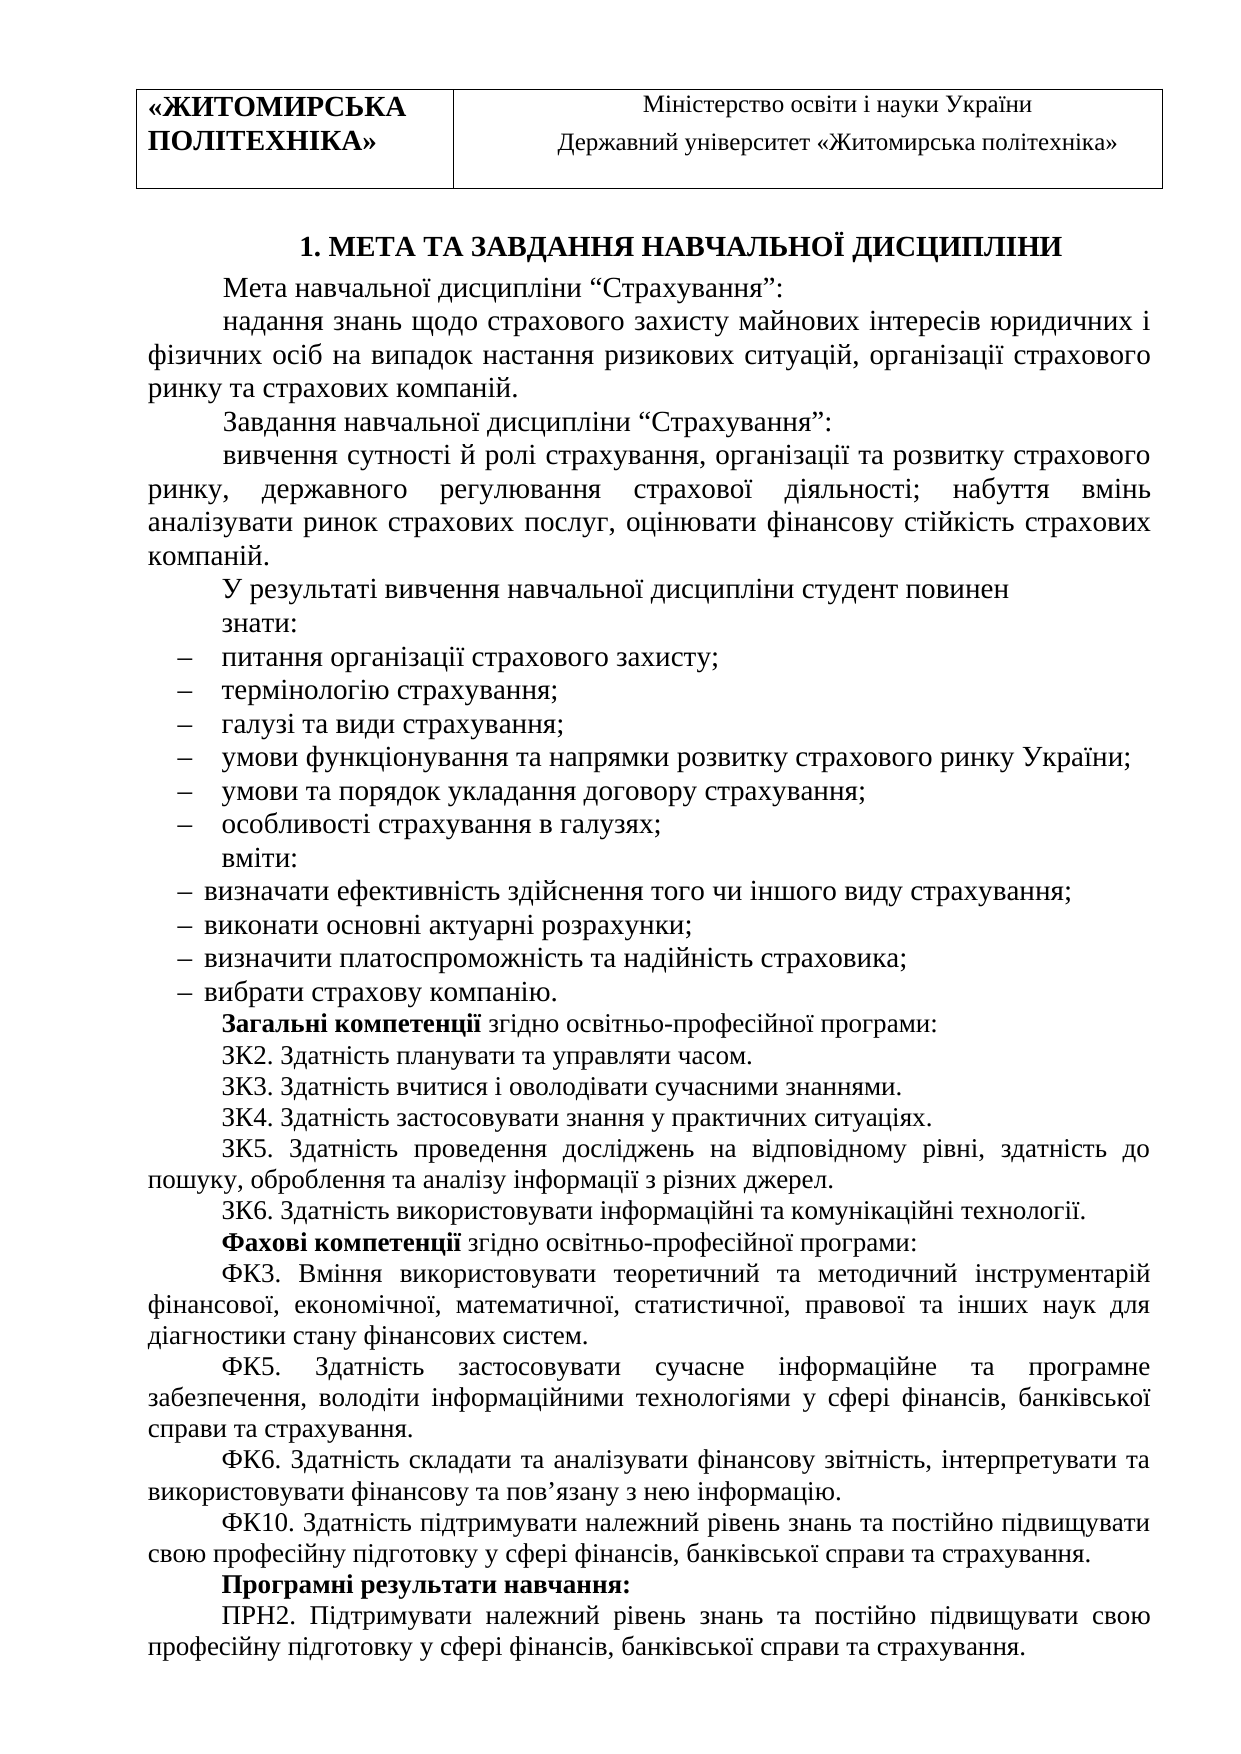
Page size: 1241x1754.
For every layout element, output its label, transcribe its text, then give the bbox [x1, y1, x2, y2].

text ЗК4. Здатність застосовувати знання у практичних ситуаціях. [148, 1101, 1152, 1132]
text Фахові компетенції згідно освітньо-професійної програми: [148, 1226, 1152, 1257]
list галузі та види страхування; [177, 706, 1152, 739]
list визначати ефективність здійснення того чи іншого виду страхування; [177, 873, 1152, 907]
text вивчення сутності й ролі страхування, організації та розвитку страхового ринку, державного регулювання страхової діяльності; набуття вмінь аналізувати ринок страхових послуг, оцінювати фінансову стійкість страхових компаній. [148, 437, 1152, 572]
text ЗК3. Здатність вчитися і оволодівати сучасними знаннями. [148, 1070, 1152, 1101]
text ЗК2. Здатність планувати та управляти часом. [148, 1039, 1152, 1070]
table_header Міністерство освіти і науки України Державний університет «Житомирська політехніка» [454, 90, 1162, 188]
list питання організації страхового захисту; [177, 639, 1152, 672]
text Завдання навчальної дисципліни “Страхування”: [148, 404, 1152, 437]
text У результаті вивчення навчальної дисципліни студент повинен [148, 572, 1152, 605]
list термінологію страхування; [177, 672, 1152, 706]
list виконати основні актуарні розрахунки; [177, 907, 1152, 941]
text ФК5. Здатність застосовувати сучасне інформаційне та програмне забезпечення, володіти інформаційними технологіями у сфері фінансів, банківської справи та страхування. [148, 1350, 1152, 1444]
text 1. МЕТА ТА ЗАВДАННЯ НАВЧАЛЬНОЇ ДИСЦИПЛІНИ [148, 229, 1152, 263]
list визначити платоспроможність та надійність страховика; [177, 941, 1152, 974]
text Мета навчальної дисципліни “Страхування”: [148, 270, 1152, 303]
list особливості страхування в галузях; [177, 806, 1152, 840]
list вибрати страхову компанію. [177, 974, 1152, 1008]
text знати: [148, 605, 1152, 639]
text вміти: [177, 840, 1152, 873]
list Загальні компетенції згідно освітньо-професійної програми: [148, 1008, 1152, 1039]
list умови функціонування та напрямки розвитку страхового ринку України; [177, 739, 1152, 773]
table_header «ЖИТОМИРСЬКА ПОЛІТЕХНІКА» [137, 90, 453, 188]
text ЗК6. Здатність використовувати інформаційні та комунікаційні технології. [148, 1194, 1152, 1226]
text ФК10. Здатність підтримувати належний рівень знань та постійно підвищувати свою професійну підготовку у сфері фінансів, банківської справи та страхування. [148, 1506, 1152, 1568]
list умови та порядок укладання договору страхування; [177, 773, 1152, 806]
text Програмні результати навчання: [148, 1568, 1152, 1599]
text ФК3. Вміння використовувати теоретичний та методичний інструментарій фінансової, економічної, математичної, статистичної, правової та інших наук для діагностики стану фінансових систем. [148, 1257, 1152, 1350]
text ФК6. Здатність складати та аналізувати фінансову звітність, інтерпретувати та використовувати фінансову та пов’язану з нею інформацію. [148, 1444, 1152, 1506]
text ПРН2. Підтримувати належний рівень знань та постійно підвищувати свою професійну підготовку у сфері фінансів, банківської справи та страхування. [148, 1599, 1152, 1662]
text надання знань щодо страхового захисту майнових інтересів юридичних і фізичних осіб на випадок настання ризикових ситуацій, організації страхового ринку та страхових компаній. [148, 303, 1152, 404]
text ЗК5. Здатність проведення досліджень на відповідному рівні, здатність до пошуку, оброблення та аналізу інформації з різних джерел. [148, 1132, 1152, 1194]
